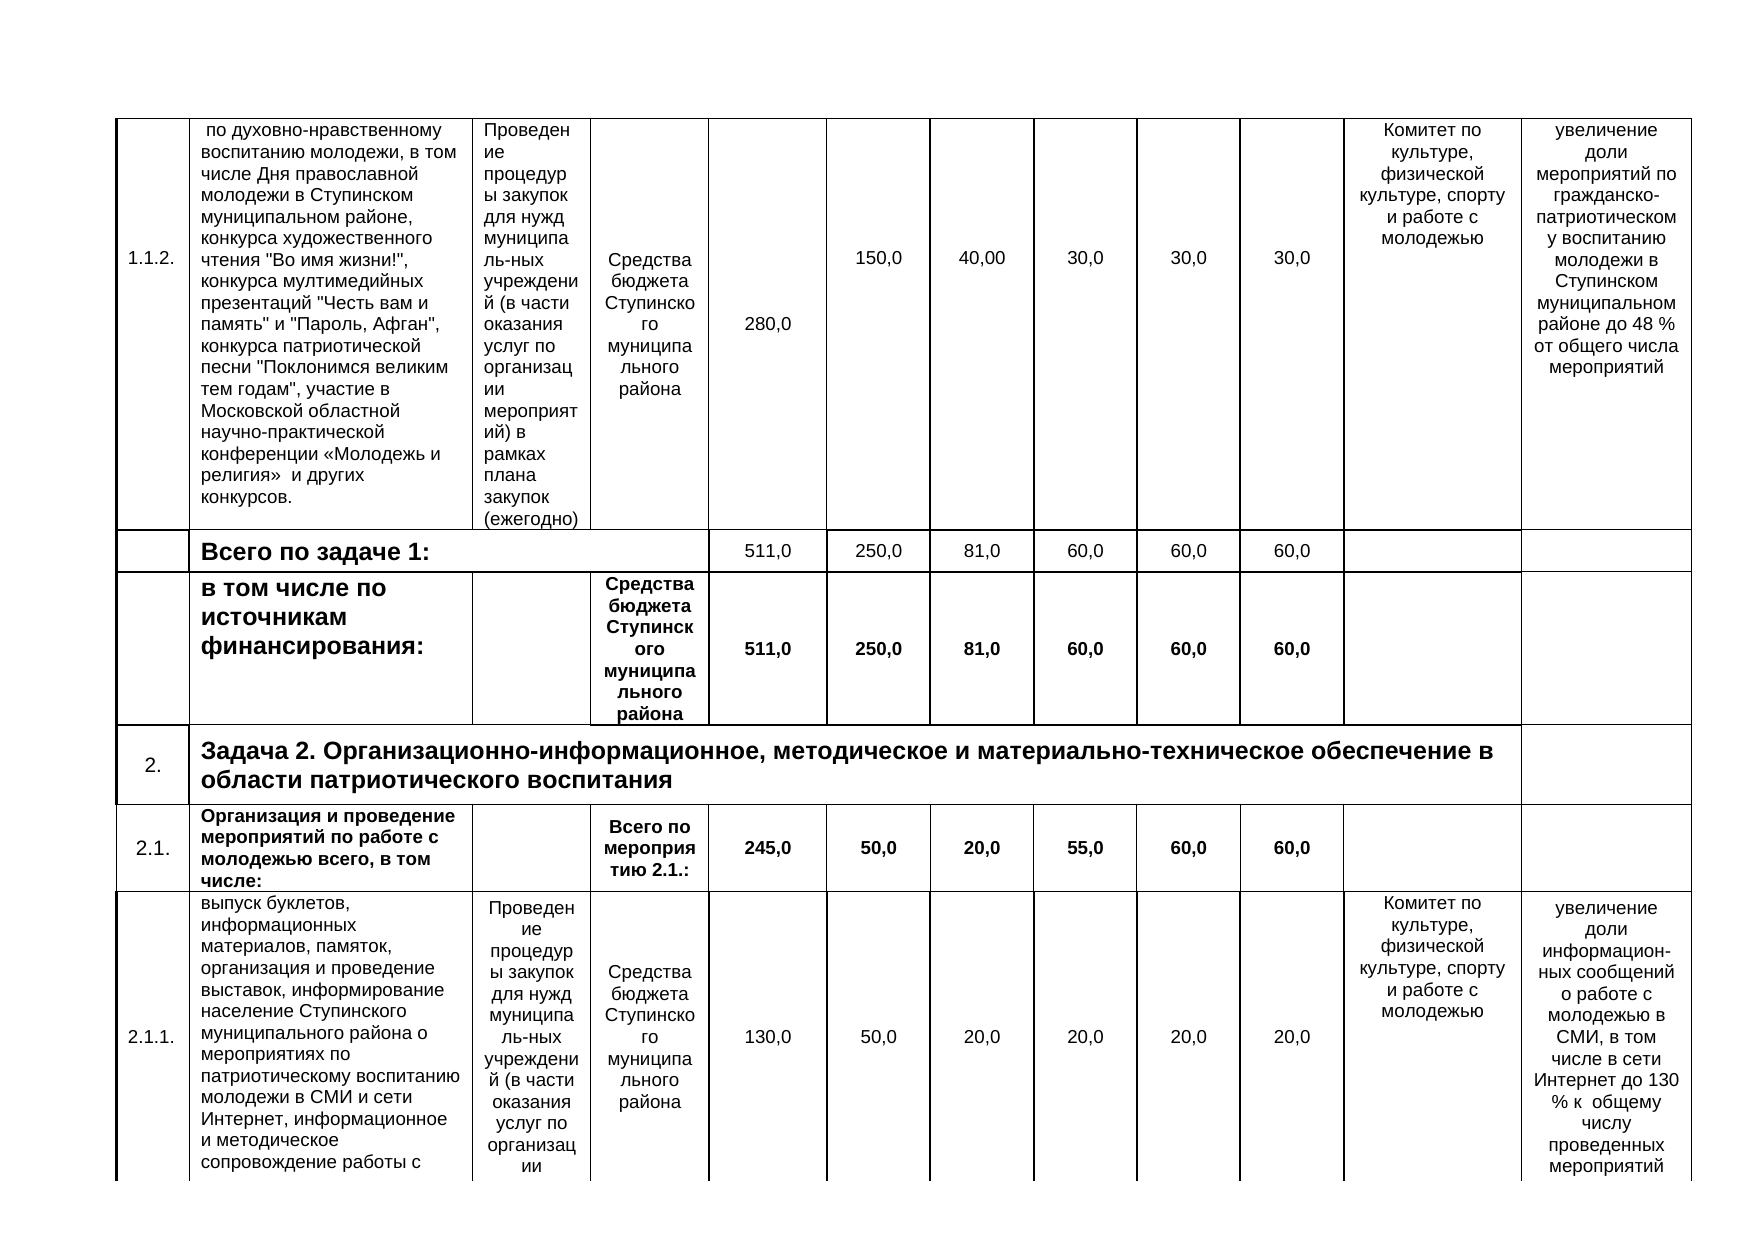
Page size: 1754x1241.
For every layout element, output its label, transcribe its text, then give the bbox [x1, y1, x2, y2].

table_cell [118, 531, 188, 571]
table_cell 20,0 [1241, 892, 1343, 1181]
table_cell Всего по задаче 1: [190, 530, 708, 571]
table_cell 511,0 [710, 530, 826, 571]
table_cell 2.1. [117, 805, 189, 891]
table_cell [1344, 805, 1521, 891]
table_cell Всего по мероприятию 2.1.: [591, 805, 708, 891]
table_cell [118, 396, 189, 529]
table_cell 130,0 [710, 892, 826, 1181]
table_cell 250,0 [828, 531, 929, 571]
table_cell 280,0 [709, 119, 826, 529]
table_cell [1345, 119, 1521, 529]
table_cell 60,0 [1138, 573, 1239, 724]
table_cell 20,0 [931, 805, 1033, 891]
table_cell [473, 573, 590, 724]
table_cell 60,0 [1137, 805, 1240, 891]
table_cell [473, 805, 590, 891]
table_cell [118, 573, 189, 724]
table_cell 60,0 [1035, 573, 1136, 724]
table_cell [591, 892, 708, 1181]
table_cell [190, 892, 472, 1181]
table_cell [1138, 396, 1239, 529]
table_cell [1035, 396, 1136, 529]
table_cell Задача 2. Организационно-информационное, методическое и материально-техническое обеспечение в области патриотического воспитания [190, 725, 1521, 804]
table_cell 60,0 [1035, 531, 1136, 571]
table_cell 50,0 [827, 805, 930, 891]
table_cell [1522, 725, 1691, 804]
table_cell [1345, 892, 1521, 1181]
table_cell Организация и проведение мероприятий по работе с молодежью всего, в том числе: [190, 805, 472, 891]
table_cell 2. [118, 726, 188, 804]
table_cell 30,0 [1241, 119, 1343, 396]
table_cell 40,00 [931, 119, 1033, 396]
table_cell увеличение доли мероприятий по гражданско-патриотическому воспитанию молодежи в Ступинском муниципальном районе до 48 % от общего числа мероприятий [1522, 119, 1691, 529]
table_cell 511,0 [710, 573, 826, 724]
table_cell [1241, 396, 1343, 529]
table_cell 250,0 [828, 573, 929, 724]
table_cell в том числе по источникам финансирования: [190, 573, 472, 724]
table_cell 20,0 [1035, 892, 1136, 1181]
table_cell 60,0 [1241, 805, 1343, 891]
table_cell 60,0 [1138, 531, 1239, 571]
table_cell 2.1.1. [118, 892, 189, 1181]
table_cell [1522, 530, 1691, 571]
table_cell 55,0 [1034, 805, 1136, 891]
table_cell 1.1.2. [118, 119, 189, 396]
table_cell 81,0 [931, 573, 1033, 724]
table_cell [591, 119, 708, 529]
table_cell [827, 396, 929, 529]
table_cell [1522, 805, 1691, 891]
table_cell 60,0 [1241, 531, 1343, 571]
table_cell [1345, 573, 1521, 724]
table_cell 30,0 [1035, 119, 1136, 396]
table_cell [931, 396, 1033, 529]
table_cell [473, 892, 590, 1181]
table_cell 50,0 [828, 892, 929, 1181]
table_cell Средства бюджета Ступинского муниципального района [591, 573, 708, 724]
table_cell 60,0 [1241, 573, 1343, 724]
table_cell 81,0 [931, 531, 1033, 571]
table_cell 245,0 [709, 805, 826, 891]
table_cell [1522, 572, 1691, 724]
table_cell 20,0 [1138, 892, 1239, 1181]
table_cell 30,0 [1138, 119, 1239, 396]
table_cell 150,0 [827, 119, 929, 396]
table_cell по духовно-нравственному воспитанию молодежи, в том числе Дня православной молодежи в Ступинском муниципальном районе, конкурса художественного чтения "Во имя жизни!", конкурса мултимедийных презентаций "Честь вам и память" и "Пароль, Афган", конкурса патриотической песни "Поклонимся великим тем годам", участие в Московской областной научно-практической конференции «Молодежь и религия» и других конкурсов. [190, 119, 472, 529]
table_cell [1522, 892, 1691, 1181]
table_cell [1345, 531, 1521, 571]
table_cell 20,0 [931, 892, 1033, 1181]
